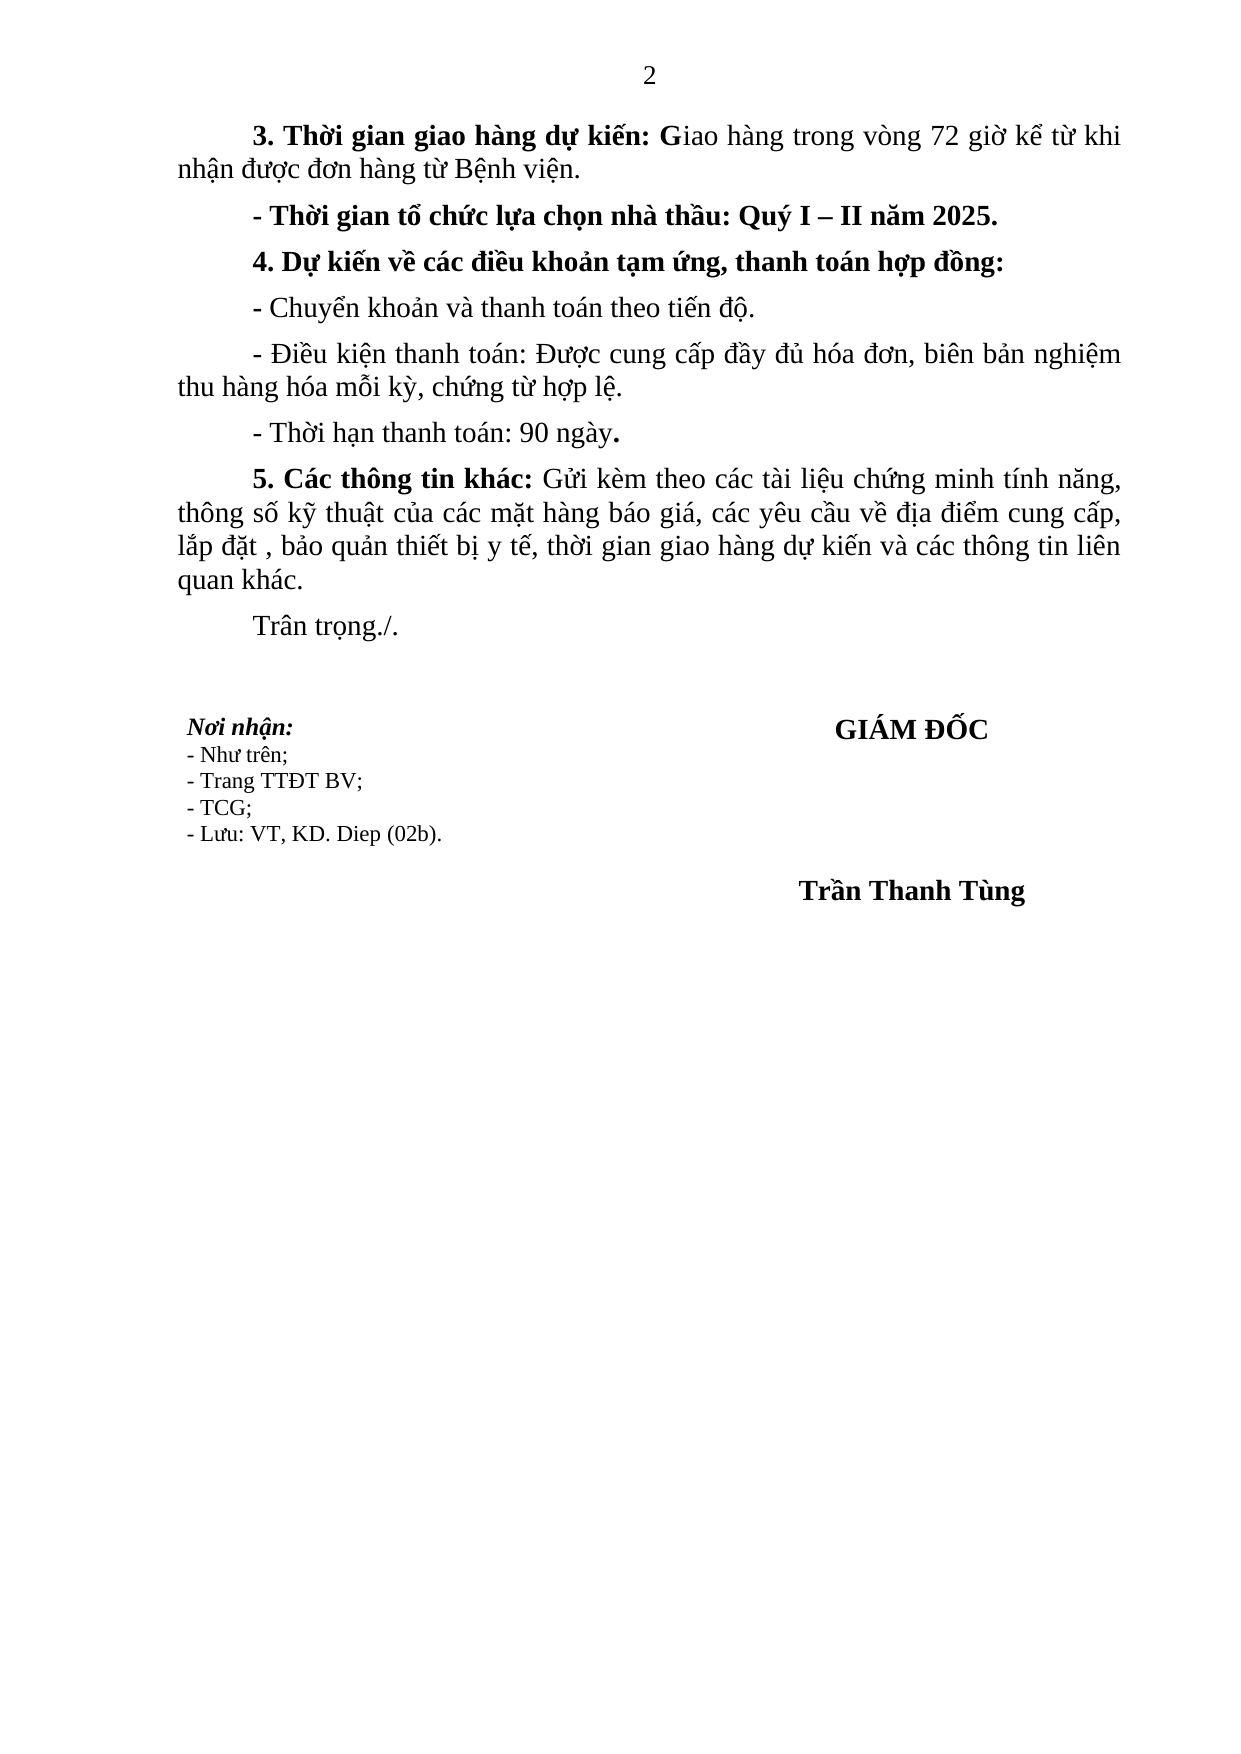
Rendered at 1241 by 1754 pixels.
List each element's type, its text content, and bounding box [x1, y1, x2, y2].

table_header Nơi nhận: - Như trên; - Trang TTĐT BV; - TCG; - Lưu: VT, KD. Diep (02b). [175, 712, 656, 906]
text - Thời gian tổ chức lựa chọn nhà thầu: Quý I – II năm 2025. [177, 198, 1122, 231]
text - Điều kiện thanh toán: Được cung cấp đầy đủ hóa đơn, biên bản nghiệm thu hàng hóa mỗi kỳ, chứng từ hợp lệ. [177, 336, 1122, 403]
text 4. Dự kiến về các điều khoản tạm ứng, thanh toán hợp đồng: [177, 244, 1122, 277]
text - Chuyển khoản và thanh toán theo tiến độ. [177, 290, 1122, 323]
table_header GIÁM ĐỐC Trần Thanh Tùng [656, 712, 1124, 906]
text 3. Thời gian giao hàng dự kiến: Giao hàng trong vòng 72 giờ kể từ khi nhận được đơn hàng từ Bệnh viện. [177, 118, 1122, 185]
text Trân trọng./. [177, 608, 1122, 642]
text - Thời hạn thanh toán: 90 ngày. [177, 415, 1122, 449]
text 5. Các thông tin khác: Gửi kèm theo các tài liệu chứng minh tính năng, thông số kỹ thuật của các mặt hàng báo giá, các yêu cầu về địa điểm cung cấp, lắp đặt , bảo quản thiết bị y tế, thời gian giao hàng dự kiến và các thông tin liên quan khác. [177, 461, 1122, 596]
